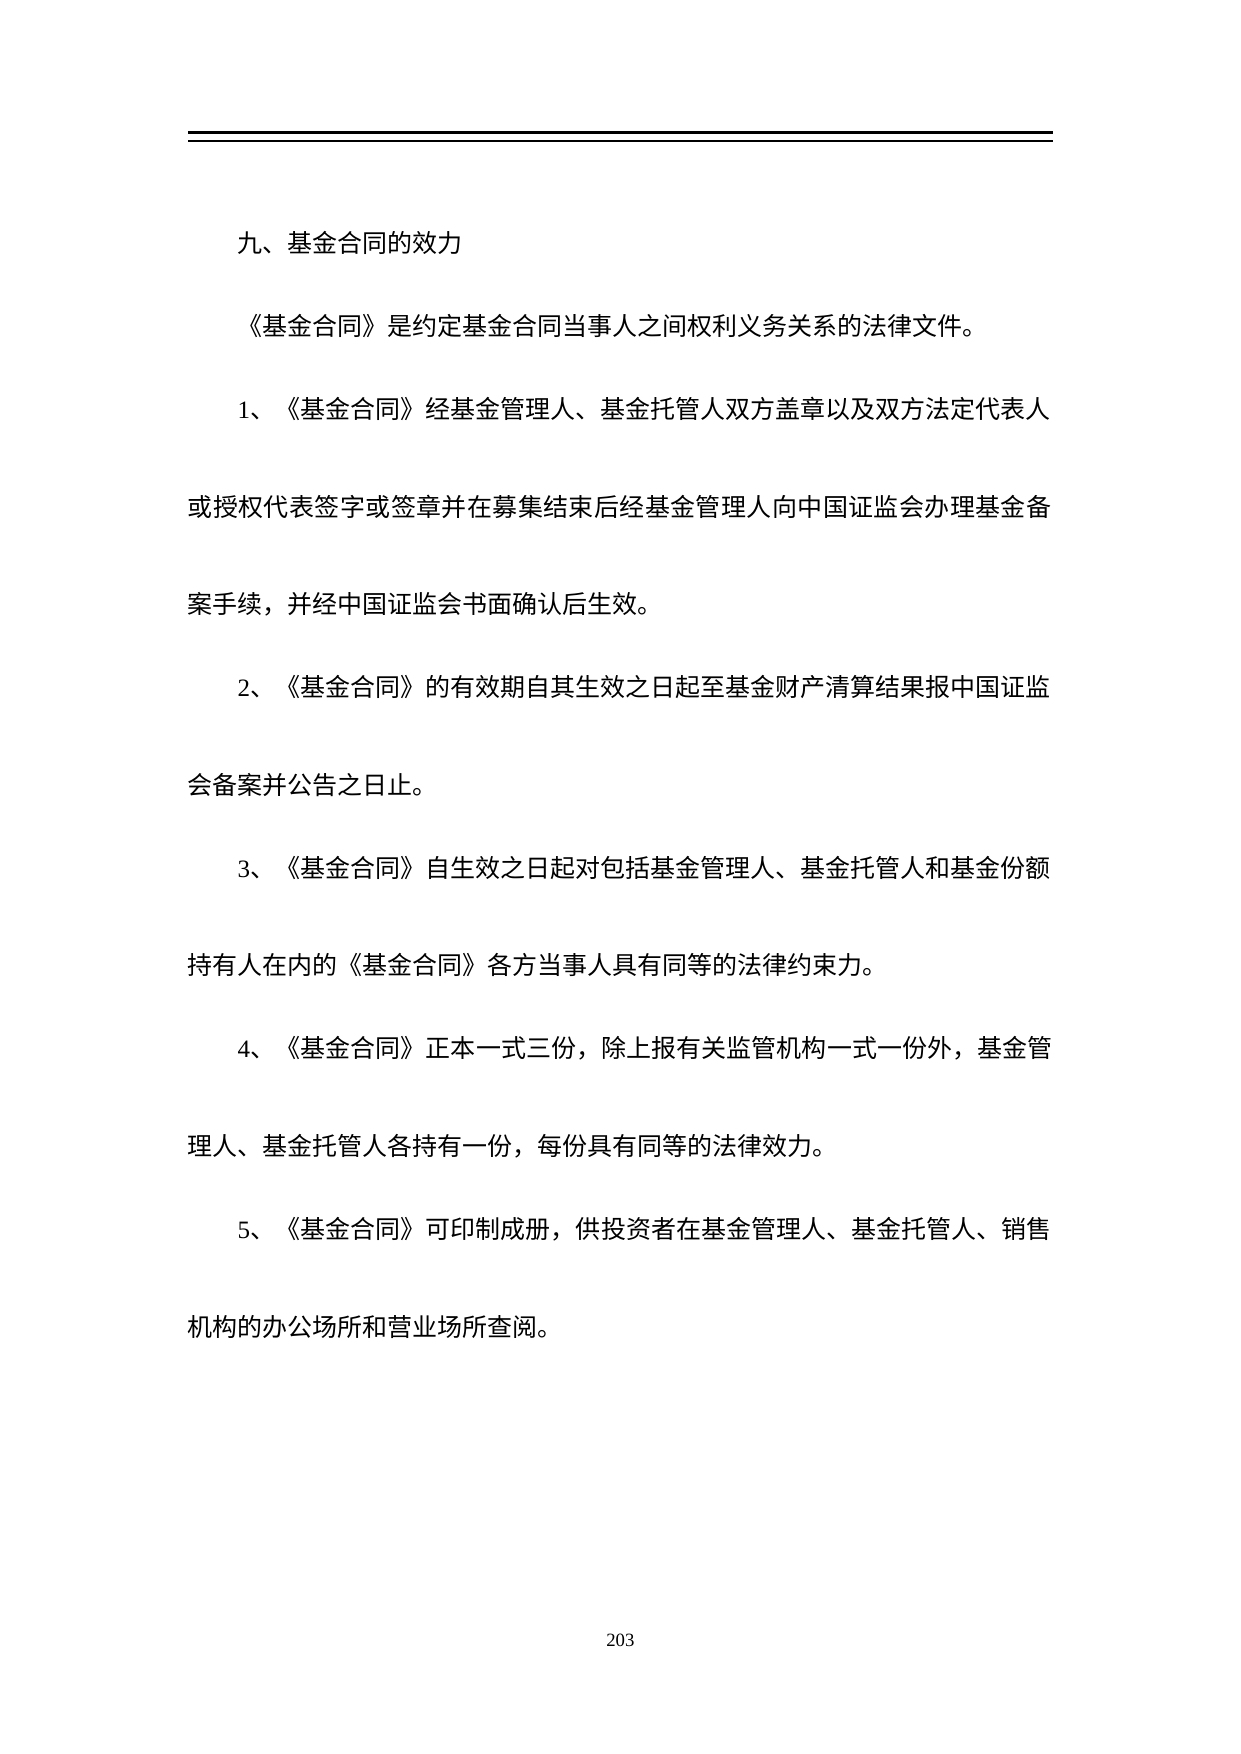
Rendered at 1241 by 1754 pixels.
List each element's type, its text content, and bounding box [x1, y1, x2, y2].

text 九、基金合同的效力 [187, 209, 1053, 274]
text 5、《基金合同》可印制成册，供投资者在基金管理人、基金托管人、销售机构的办公场所和营业场所查阅。 [187, 1195, 1053, 1358]
text 2、《基金合同》的有效期自其生效之日起至基金财产清算结果报中国证监会备案并公告之日止。 [187, 653, 1053, 816]
text 4、《基金合同》正本一式三份，除上报有关监管机构一式一份外，基金管理人、基金托管人各持有一份，每份具有同等的法律效力。 [187, 1014, 1053, 1177]
text 3、《基金合同》自生效之日起对包括基金管理人、基金托管人和基金份额持有人在内的《基金合同》各方当事人具有同等的法律约束力。 [187, 834, 1053, 996]
text 《基金合同》是约定基金合同当事人之间权利义务关系的法律文件。 [187, 292, 1053, 357]
text 1、《基金合同》经基金管理人、基金托管人双方盖章以及双方法定代表人或授权代表签字或签章并在募集结束后经基金管理人向中国证监会办理基金备案手续，并经中国证监会书面确认后生效。 [187, 375, 1053, 635]
